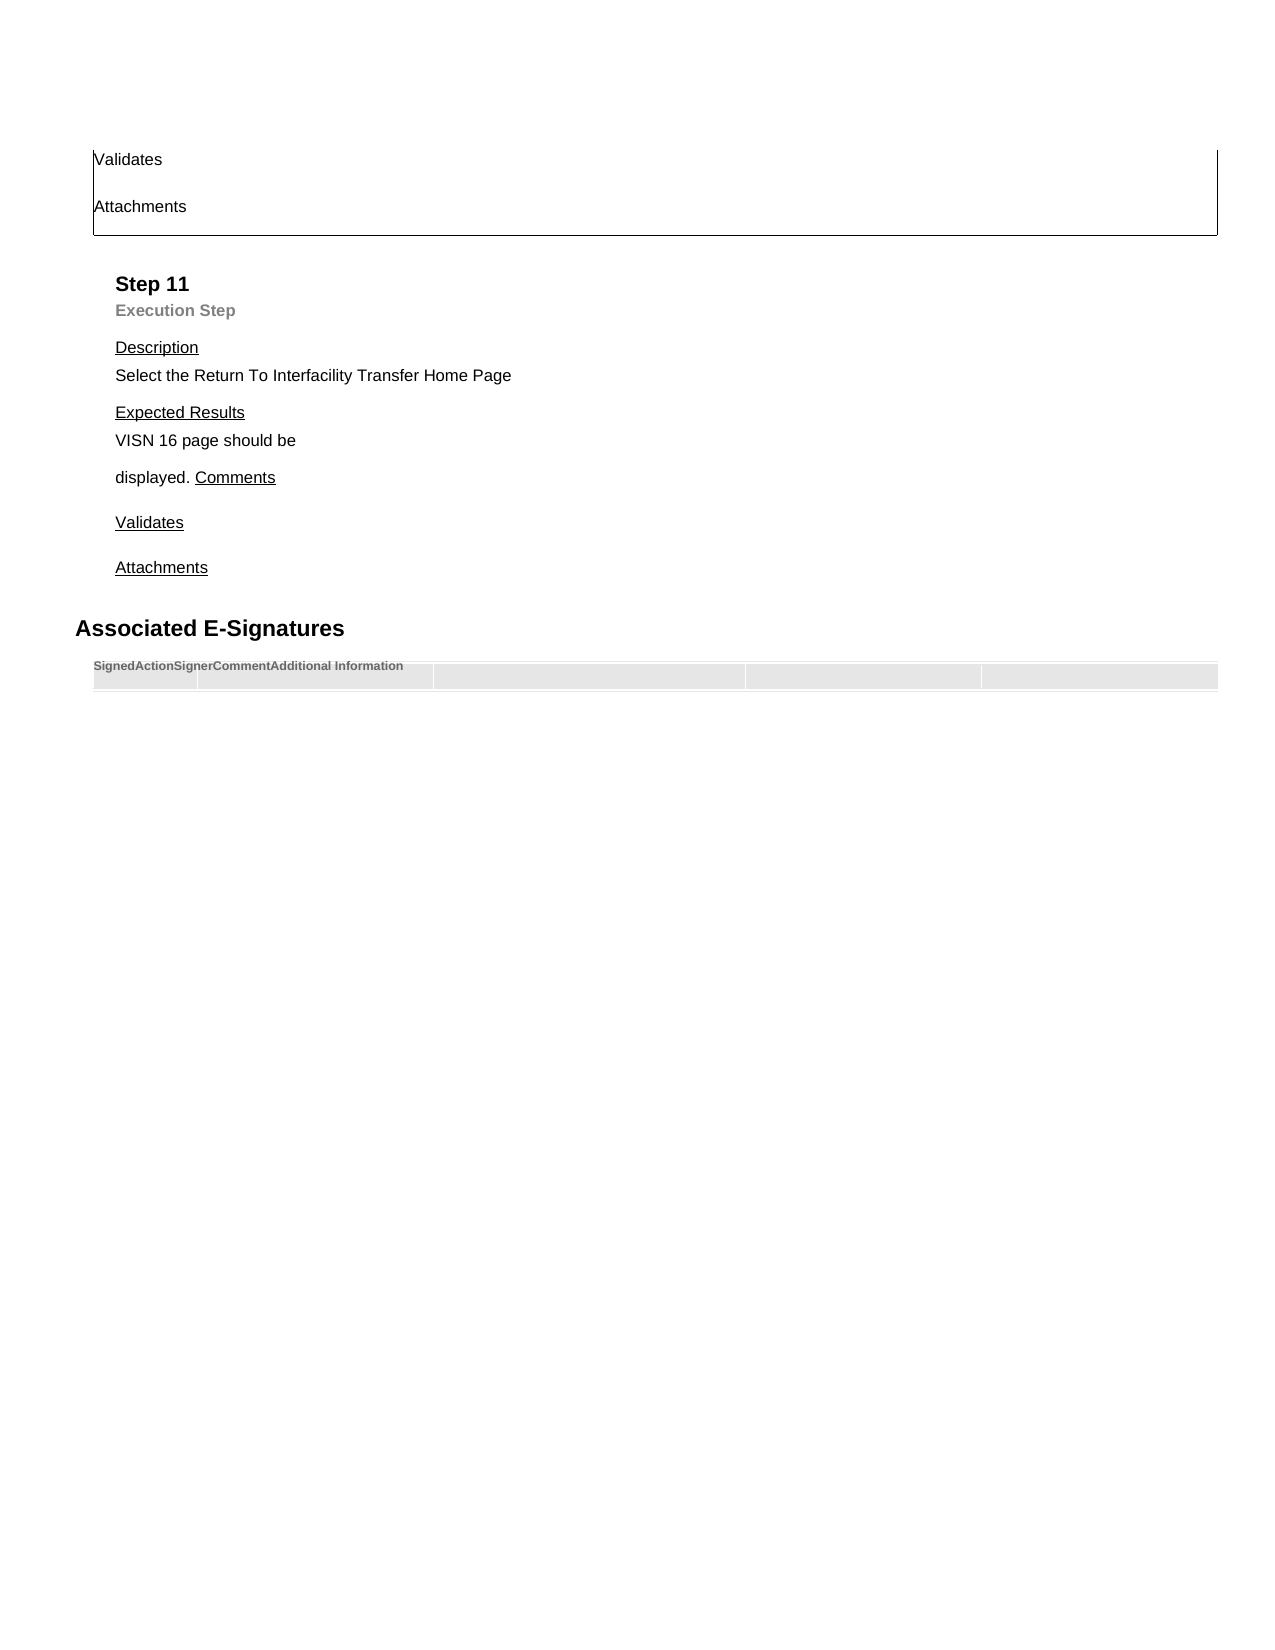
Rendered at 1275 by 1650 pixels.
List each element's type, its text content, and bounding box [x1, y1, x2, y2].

text Associated E-Signatures [75, 615, 1212, 642]
